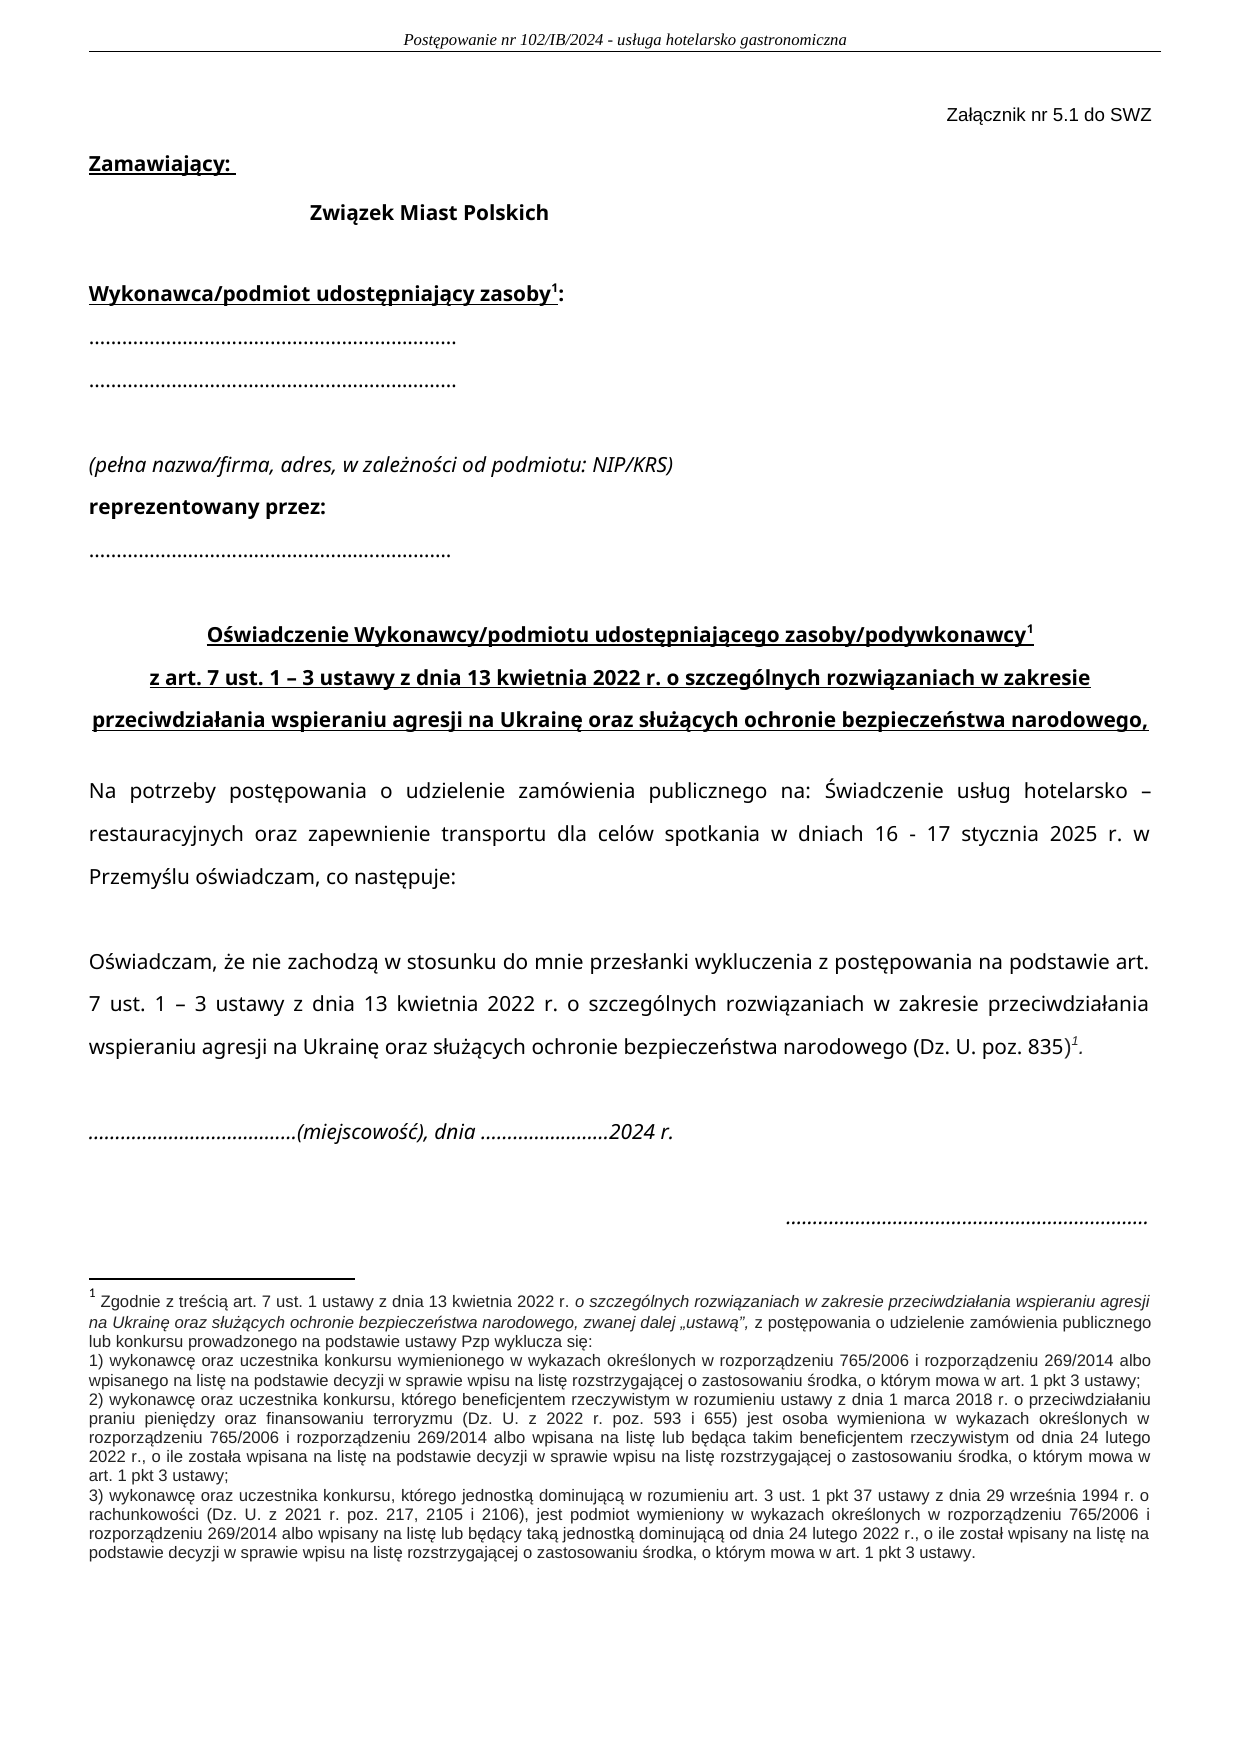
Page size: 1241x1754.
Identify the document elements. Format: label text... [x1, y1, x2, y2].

text (pełna nazwa/firma, adres, w zależności od podmiotu: NIP/KRS) [89, 450, 1152, 478]
text …………………………………(miejscowość), dnia ……………………2024 r. [89, 1117, 1152, 1146]
text ……………………………………..…………………… [89, 1202, 1152, 1230]
text ………………………………….……………………… [89, 322, 620, 351]
text Związek Miast Polskich [89, 198, 1152, 226]
text ………………………………….……………………… [89, 365, 620, 393]
text Zamawiający: [89, 149, 1152, 178]
text ……………………………………………..…………. [89, 535, 650, 563]
text Na potrzeby postępowania o udzielenie zamówienia publicznego na: Świadczenie usług hotelarsko – restauracyjnych oraz zapewnienie transportu dla celów spotkania w dniach 16 - 17 stycznia 2025 r. w Przemyślu oświadczam, co następuje: [89, 777, 1152, 890]
text z art. 7 ust. 1 – 3 ustawy z dnia 13 kwietnia 2022 r. o szczególnych rozwiązaniach w zakresie przeciwdziałania wspieraniu agresji na Ukrainę oraz służących ochronie bezpieczeństwa narodowego, [89, 663, 1152, 734]
text Oświadczam, że nie zachodzą w stosunku do mnie przesłanki wykluczenia z postępowania na podstawie art. 7 ust. 1 – 3 ustawy z dnia 13 kwietnia 2022 r. o szczególnych rozwiązaniach w zakresie przeciwdziałania wspieraniu agresji na Ukrainę oraz służących ochronie bezpieczeństwa narodowego (Dz. U. poz. 835). [89, 947, 1152, 1061]
text Załącznik nr 5.1 do SWZ [89, 103, 1152, 125]
text Wykonawca/podmiot udostępniający zasoby1: [89, 279, 1152, 308]
text reprezentowany przez: [89, 492, 1152, 521]
text Oświadczenie Wykonawcy/podmiotu udostępniającego zasoby/podywkonawcy1 [89, 620, 1152, 649]
